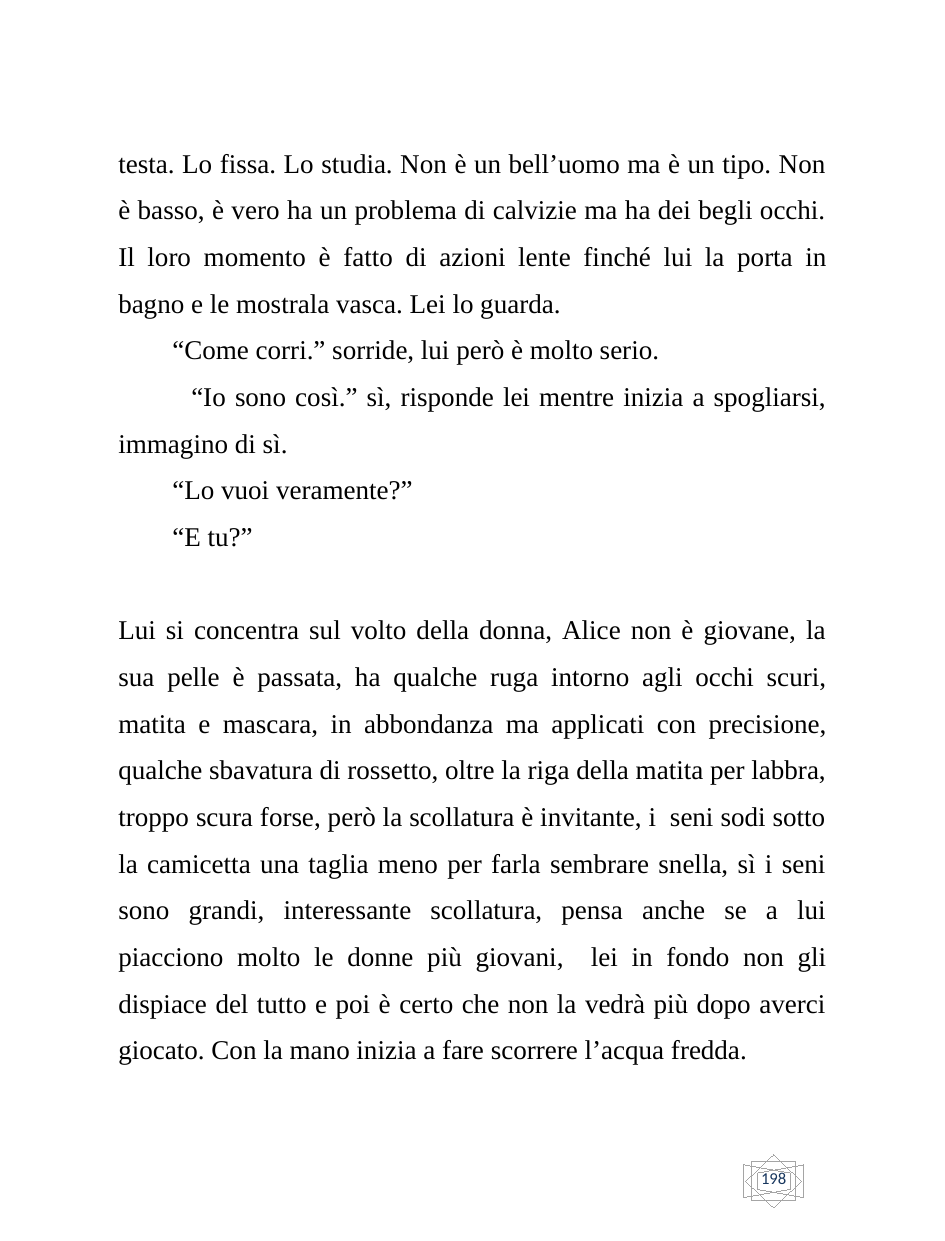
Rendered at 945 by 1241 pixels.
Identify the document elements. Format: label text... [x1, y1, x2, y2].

text Lui si concentra sul volto della donna, Alice non è giovane, la sua pelle è passata, ha qualche ruga intorno agli occhi scuri, matita e mascara, in abbondanza ma applicati con precisione, qualche sbavatura di rossetto, oltre la riga della matita per labbra, troppo scura forse, però la scollatura è invitante, i seni sodi sotto la camicetta una taglia meno per farla sembrare snella, sì i seni sono grandi, interessante scollatura, pensa anche se a lui piacciono molto le donne più giovani, lei in fondo non gli dispiace del tutto e poi è certo che non la vedrà più dopo averci giocato. Con la mano inizia a fare scorrere l’acqua fredda. [118, 614, 827, 1066]
text “Io sono così.” sì, risponde lei mentre inizia a spogliarsi, immagino di sì. [118, 381, 827, 459]
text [118, 148, 827, 319]
text “Come corri.” sorride, lui però è molto serio. [118, 334, 827, 366]
text “E tu?” [118, 521, 827, 552]
text “Lo vuoi veramente?” [118, 474, 827, 506]
